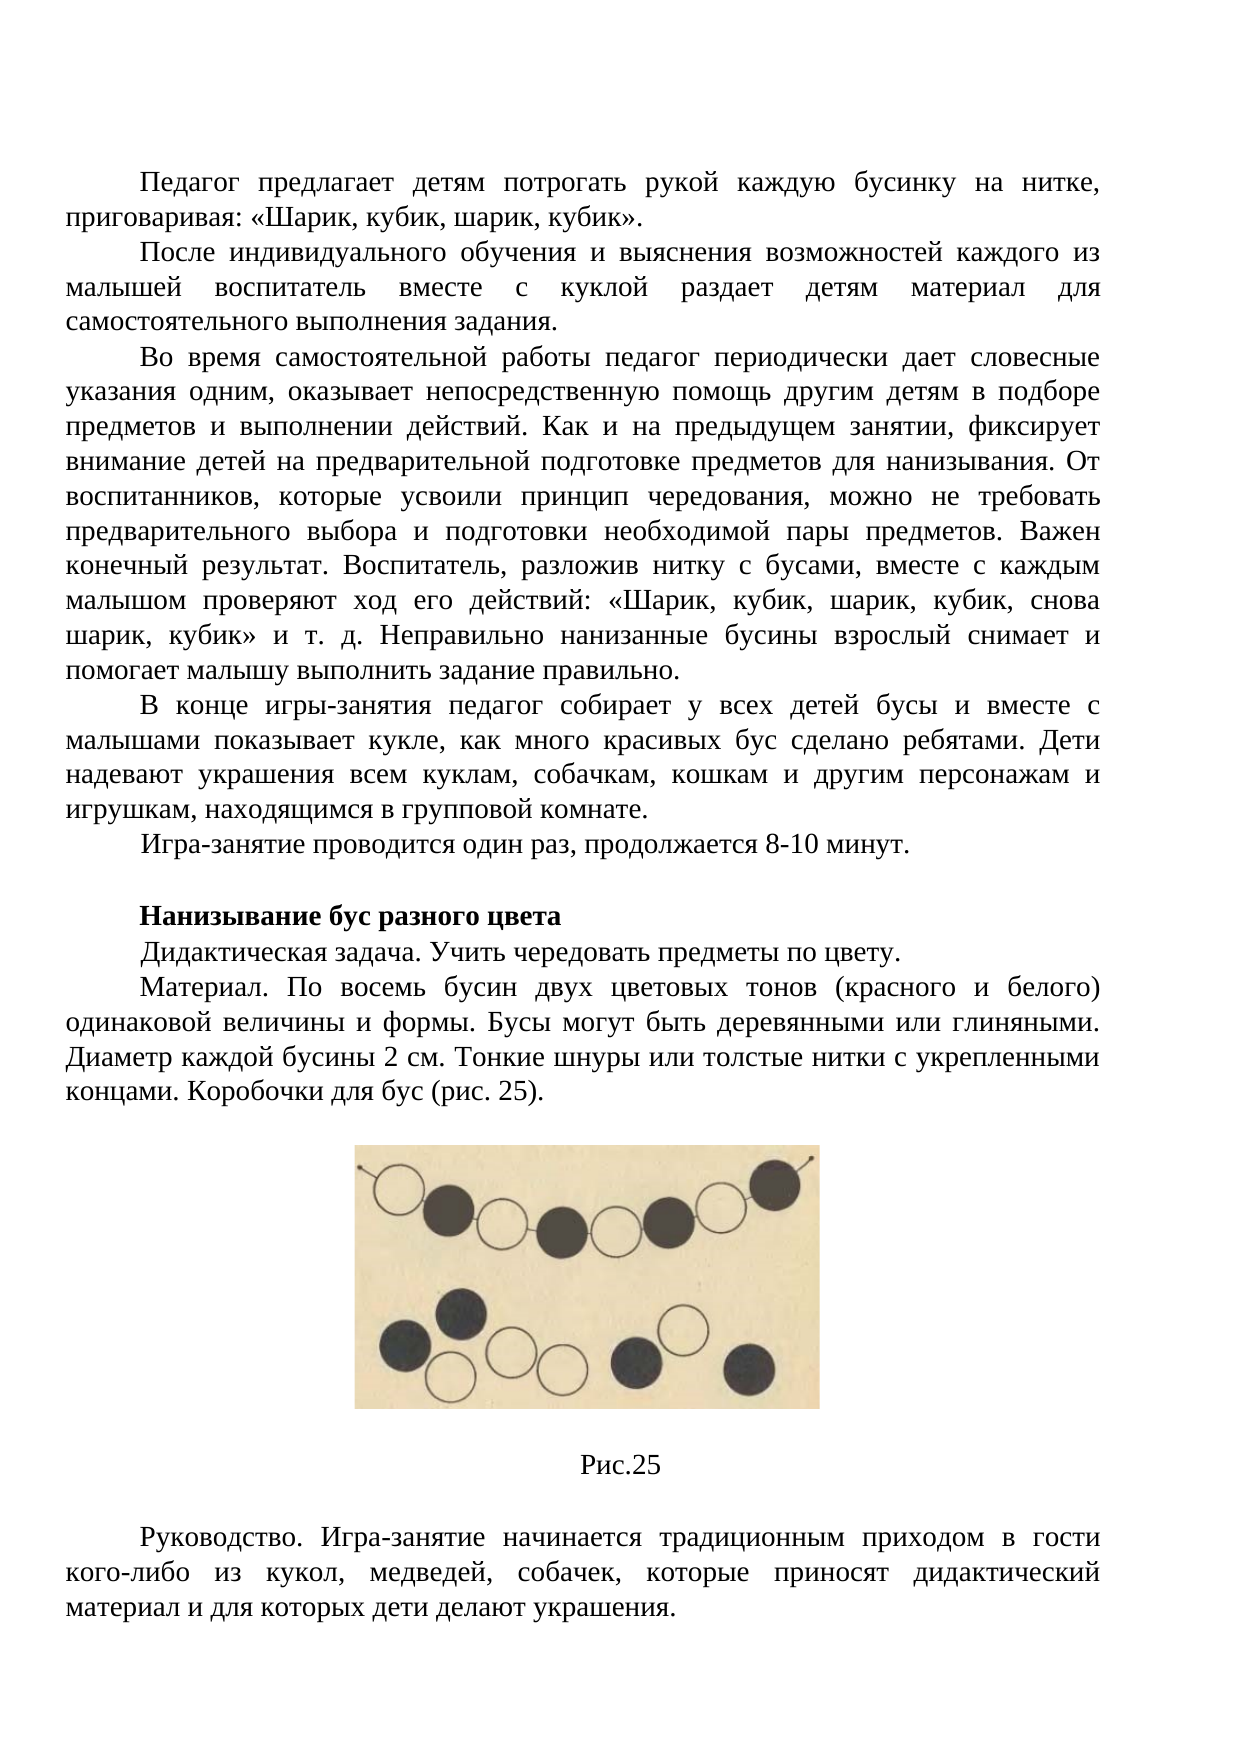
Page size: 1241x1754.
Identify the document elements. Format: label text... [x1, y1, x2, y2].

text После индивидуального обучения и выяснения возможностей каждого из малышей воспитатель вместе с куклой раздает детям материал для самостоятельного выполнения задания. [65, 234, 1101, 337]
subtitle Рис.25 [163, 1447, 1078, 1480]
text Руководство. Игра-занятие начинается традиционным приходом в гости кого-либо из кукол, медведей, собачек, которые приносят дидактический материал и для которых дети делают украшения. [65, 1519, 1101, 1622]
text Во время самостоятельной работы педагог периодически дает словесные указания одним, оказывает непосредственную помощь другим детям в подборе предметов и выполнении действий. Как и на предыдущем занятии, фиксирует внимание детей на предварительной подготовке предметов для нанизывания. От воспитанников, которые усвоили принцип чередования, можно не требовать предварительного выбора и подготовки необходимой пары предметов. Важен конечный результат. Воспитатель, разложив нитку с бусами, вместе с каждым малышом проверяют ход его действий: «Шарик, кубик, шарик, кубик, снова шарик, кубик» и т. д. Неправильно нанизанные бусины взрослый снимает и помогает малышу выполнить задание правильно. [65, 339, 1101, 685]
text Дидактическая задача. Учить чередовать предметы по цвету. [140, 934, 1101, 967]
picture [354, 1145, 820, 1409]
text Игра-занятие проводится один раз, продолжается 8-10 минут. [140, 827, 1101, 860]
subtitle Нанизывание бус разного цвета [139, 898, 1102, 932]
text В конце игры-занятия педагог собирает у всех детей бусы и вместе с малышами показывает кукле, как много красивых бус сделано ребятами. Дети надевают украшения всем куклам, собачкам, кошкам и другим персонажам и игрушкам, находящимся в групповой комнате. [65, 687, 1101, 825]
text Педагог предлагает детям потрогать рукой каждую бусинку на нитке, приговаривая: «Шарик, кубик, шарик, кубик». [65, 164, 1101, 232]
text Материал. По восемь бусин двух цветовых тонов (красного и белого) одинаковой величины и формы. Бусы могут быть деревянными или глиняными. Диаметр каждой бусины 2 см. Тонкие шнуры или толстые нитки с укрепленными концами. Коробочки для бус (рис. 25). [65, 969, 1101, 1107]
